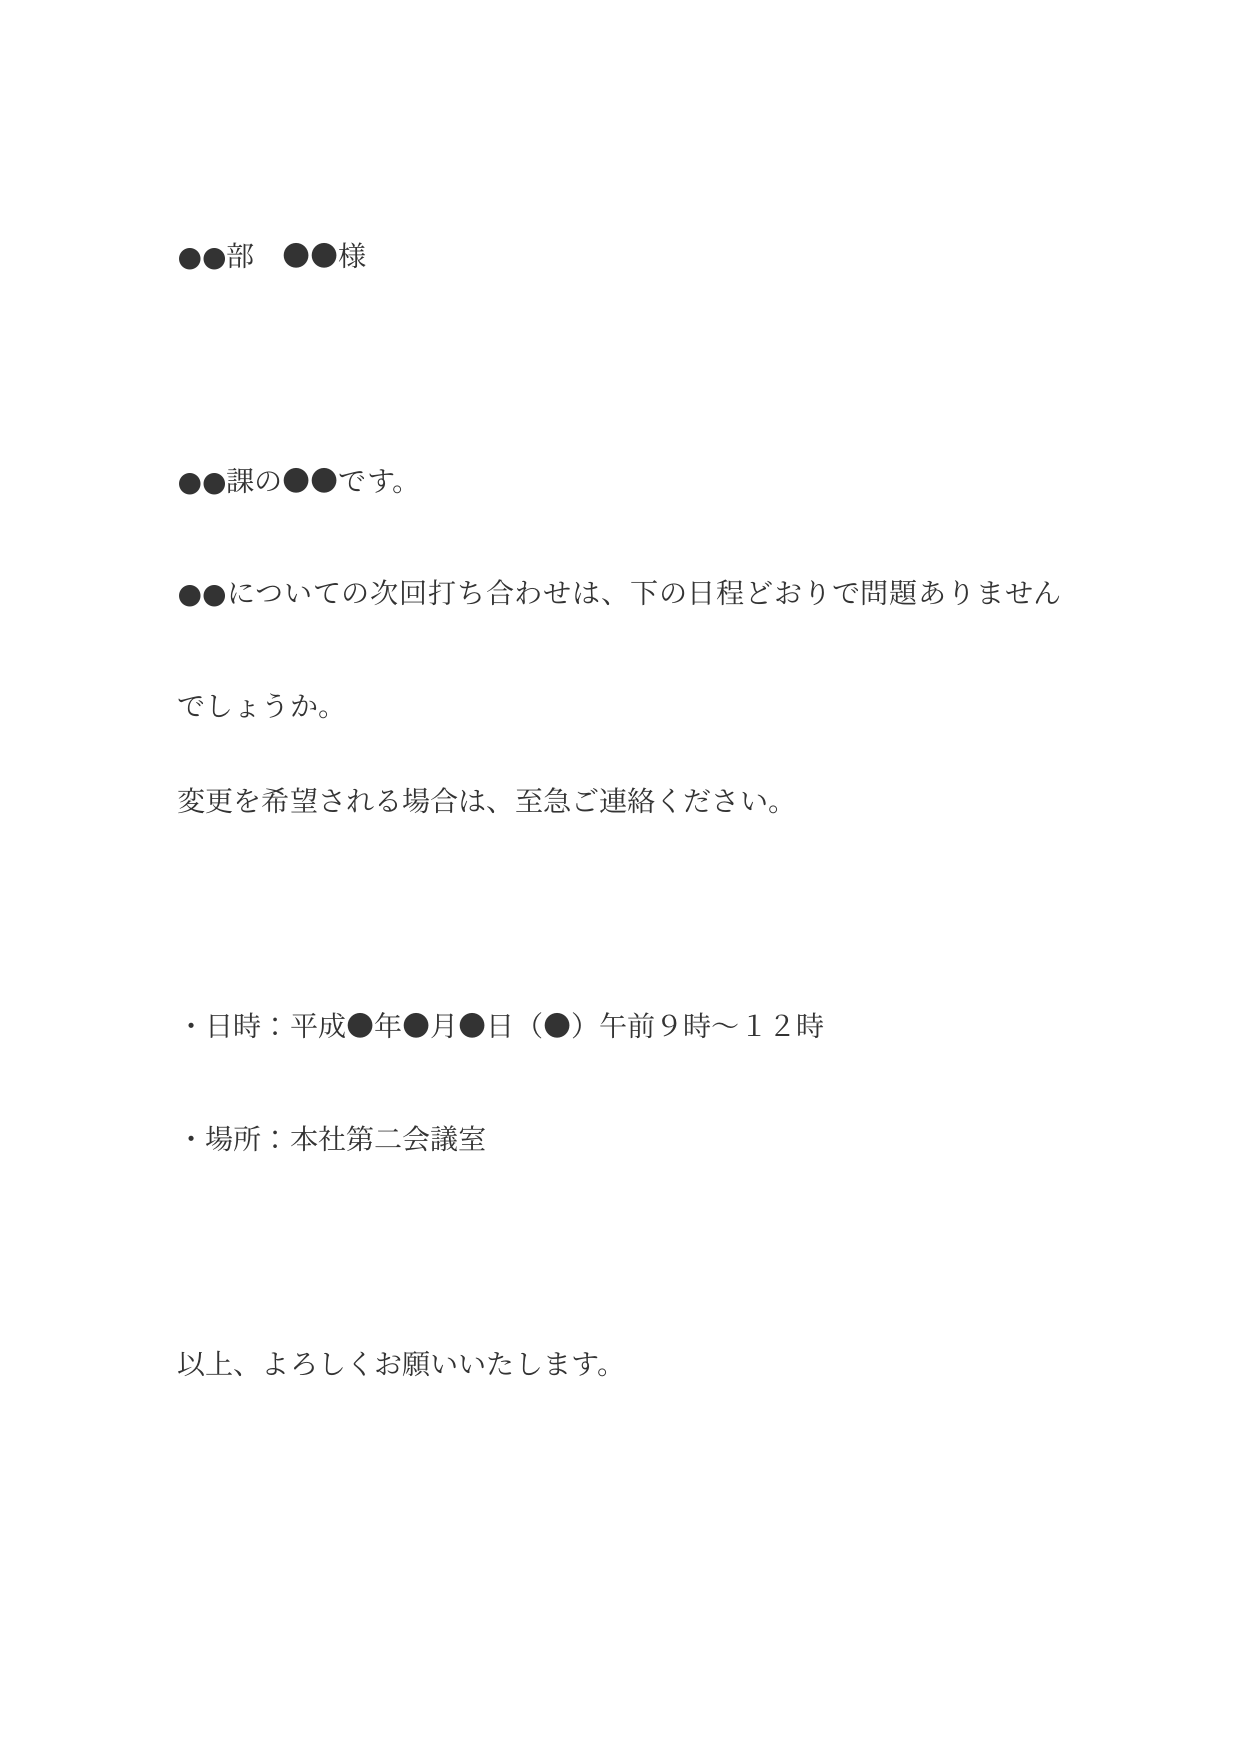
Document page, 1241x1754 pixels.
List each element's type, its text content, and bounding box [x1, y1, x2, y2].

text 変更を希望される場合は、至急ご連絡ください。 ・日時：平成●年●月●日（●）午前９時～１２時 ・場所：本社第二会議室 以上、よろしくお願いいたします。 [177, 762, 1063, 1456]
text ●●部 ●●様 ●●課の●●です。 ●●についての次回打ち合わせは、下の日程どおりで問題ありませんでしょうか。 [177, 217, 1063, 574]
text ●●部 ●●様 ●●課の●●です。 ●●についての次回打ち合わせは、下の日程どおりで問題ありませんでしょうか。 [177, 612, 1063, 742]
